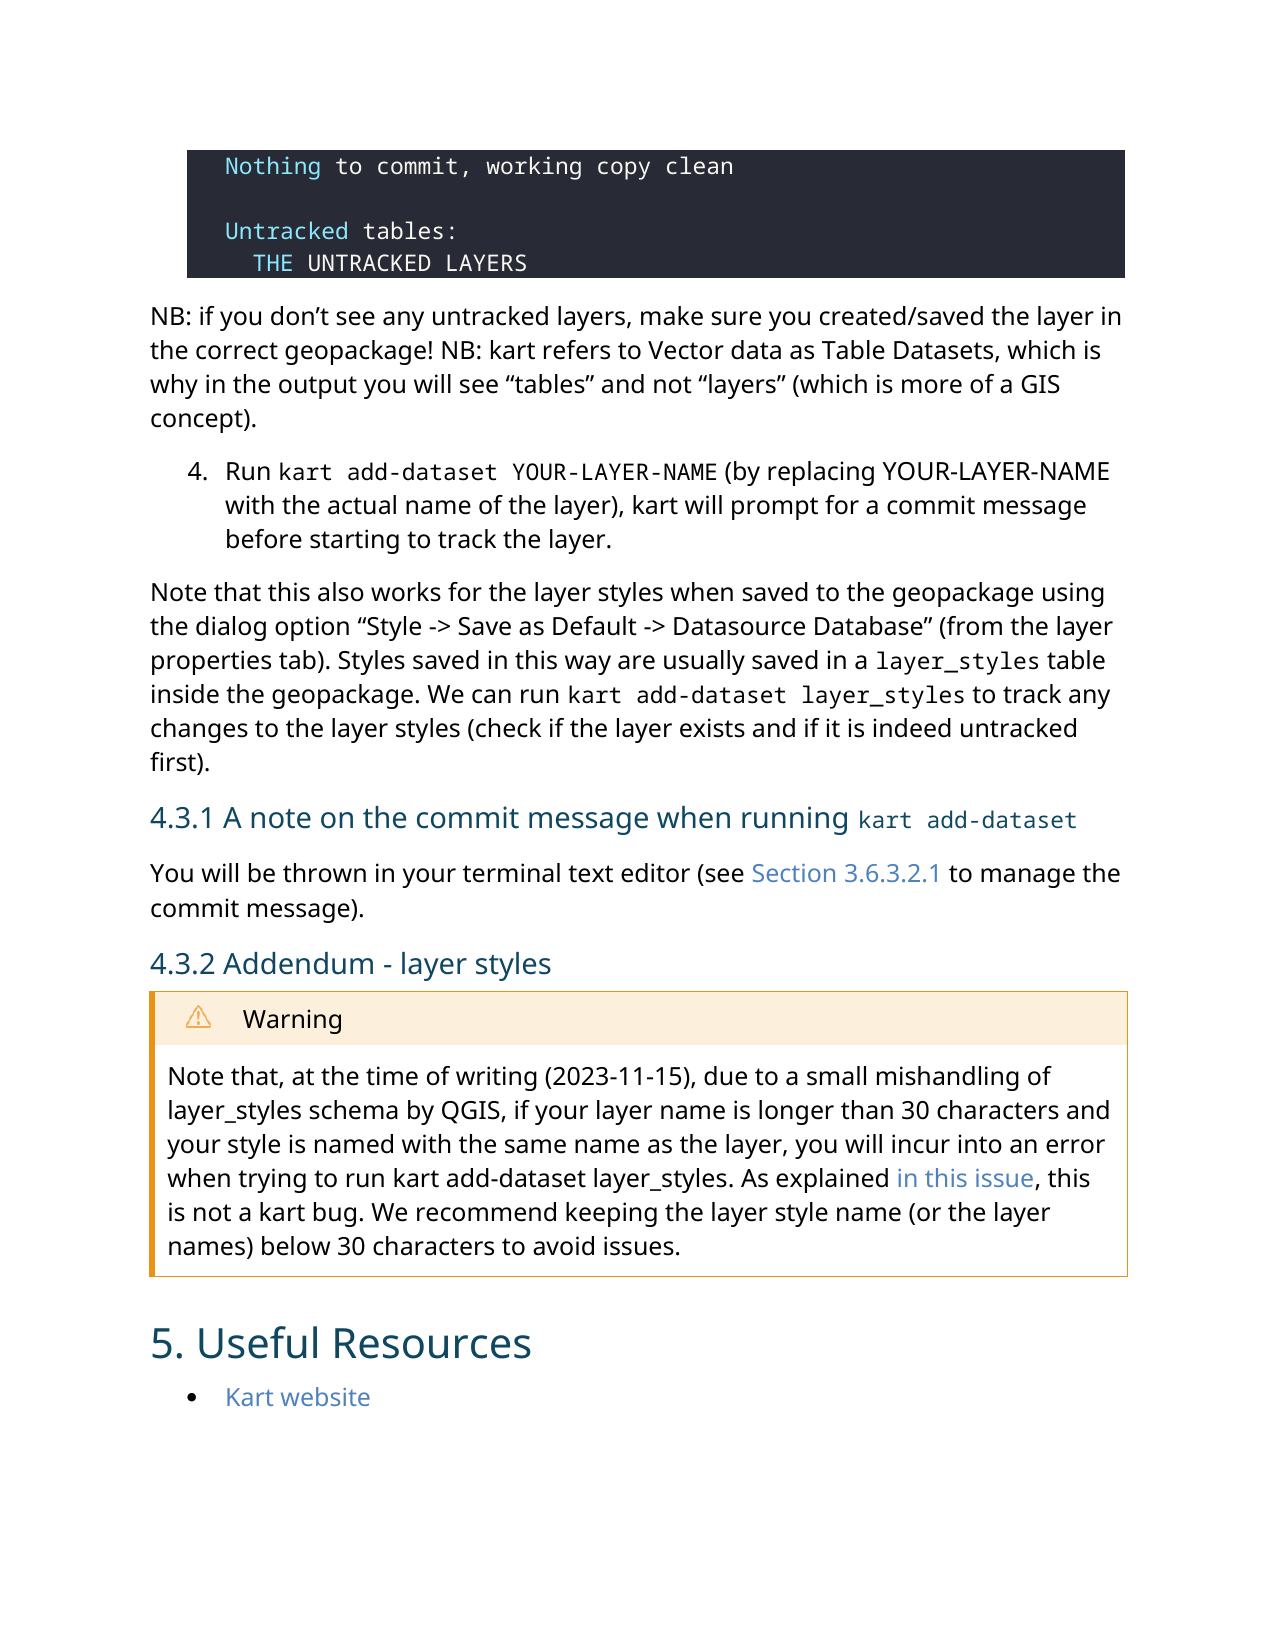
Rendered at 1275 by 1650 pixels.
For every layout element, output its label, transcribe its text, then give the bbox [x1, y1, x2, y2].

text Note that this also works for the layer styles when saved to the geopackage using the dialog option “Style -> Save as Default -> Datasource Database” (from the layer properties tab). Styles saved in this way are usually saved in a layer_styles table inside the geopackage. We can run kart add-dataset layer_styles to track any changes to the layer styles (check if the layer exists and if it is indeed untracked first). [150, 574, 1125, 779]
text NB: if you don’t see any untracked layers, make sure you created/saved the layer in the correct geopackage! NB: kart refers to Vector data as Table Datasets, which is why in the output you will see “tables” and not “layers” (which is more of a GIS concept). [150, 299, 1125, 435]
picture [186, 1003, 211, 1029]
subtitle 4.3.2 Addendum - layer styles [150, 943, 1125, 983]
list Kart website [187, 1379, 1125, 1413]
subtitle 4.3.1 A note on the commit message when running kart add-dataset [150, 798, 1125, 837]
table_header Warning [155, 992, 1127, 1045]
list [187, 150, 1125, 278]
text You will be thrown in your terminal text editor (see Section 3.6.3.2.1 to manage the commit message). [150, 856, 1125, 924]
list Run kart add-dataset YOUR-LAYER-NAME (by replacing YOUR-LAYER-NAME with the actual name of the layer), kart will prompt for a commit message before starting to track the layer. [187, 454, 1125, 556]
table_cell Note that, at the time of writing (2023-11-15), due to a small mishandling of layer_styles schema by QGIS, if your layer name is longer than 30 characters and your style is named with the same name as the layer, you will incur into an error when trying to run kart add-dataset layer_styles. As explained in this issue, this is not a kart bug. We recommend keeping the layer style name (or the layer names) below 30 characters to avoid issues. [155, 1045, 1127, 1276]
subtitle 5. Useful Resources [150, 1314, 1125, 1371]
